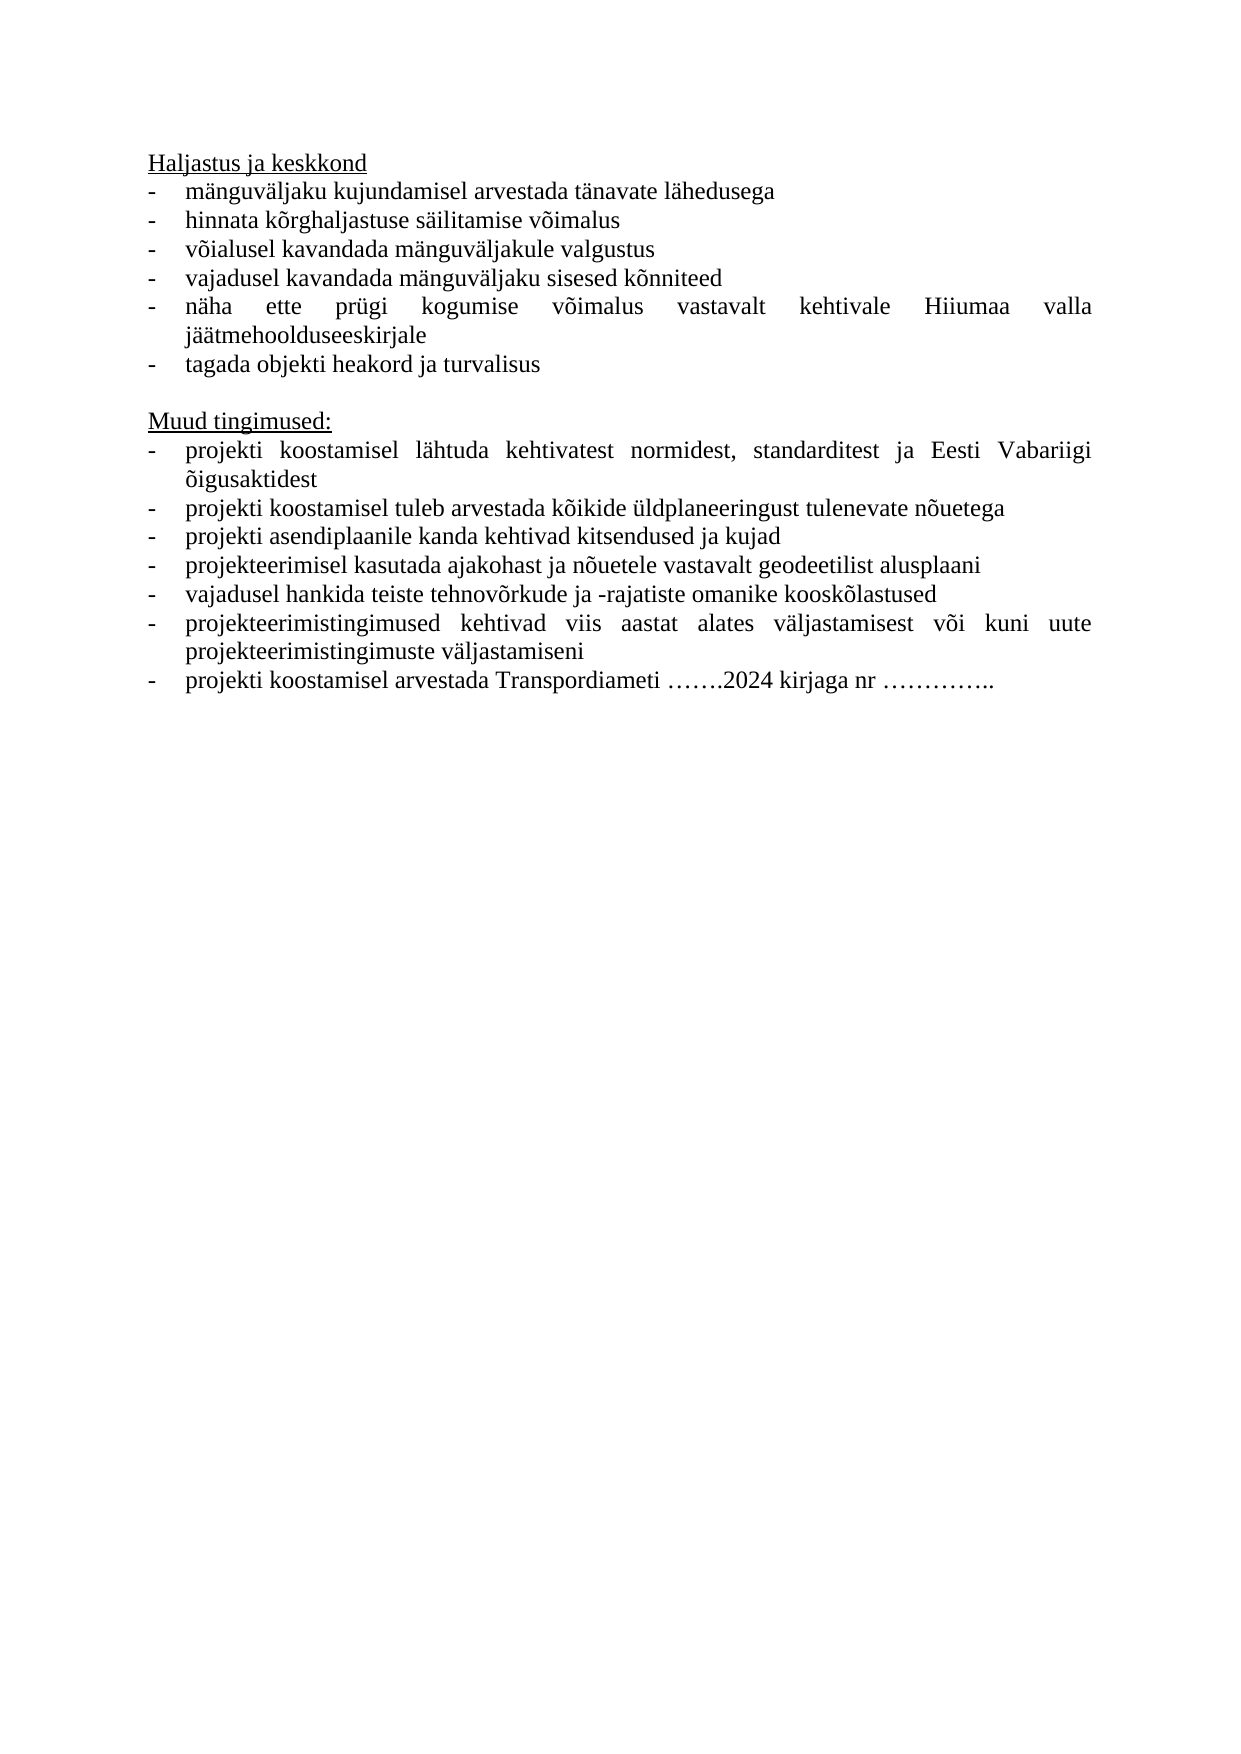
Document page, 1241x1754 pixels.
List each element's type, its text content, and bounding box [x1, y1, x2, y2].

list vajadusel hankida teiste tehnovõrkude ja -rajatiste omanike kooskõlastused [148, 579, 1093, 608]
text Muud tingimused: [148, 406, 1093, 435]
list projekti koostamisel lähtuda kehtivatest normidest, standarditest ja Eesti Vabariigi õigusaktidest [148, 435, 1093, 493]
list projekti koostamisel arvestada Transpordiameti …….2024 kirjaga nr ………….. [148, 665, 1093, 694]
list projekteerimisel kasutada ajakohast ja nõuetele vastavalt geodeetilist alusplaani [148, 550, 1093, 579]
list võialusel kavandada mänguväljakule valgustus [148, 234, 1093, 263]
list projekteerimistingimused kehtivad viis aastat alates väljastamisest või kuni uute projekteerimistingimuste väljastamiseni [148, 608, 1093, 665]
list projekti koostamisel tuleb arvestada kõikide üldplaneeringust tulenevate nõuetega [148, 493, 1093, 521]
list tagada objekti heakord ja turvalisus [148, 349, 1093, 378]
list mänguväljaku kujundamisel arvestada tänavate lähedusega [148, 176, 1093, 205]
list vajadusel kavandada mänguväljaku sisesed kõnniteed [148, 263, 1093, 291]
list näha ette prügi kogumise võimalus vastavalt kehtivale Hiiumaa valla jäätmehoolduseeskirjale [148, 291, 1093, 349]
text Haljastus ja keskkond [148, 148, 1093, 176]
list hinnata kõrghaljastuse säilitamise võimalus [148, 205, 1093, 234]
list projekti asendiplaanile kanda kehtivad kitsendused ja kujad [148, 521, 1093, 550]
